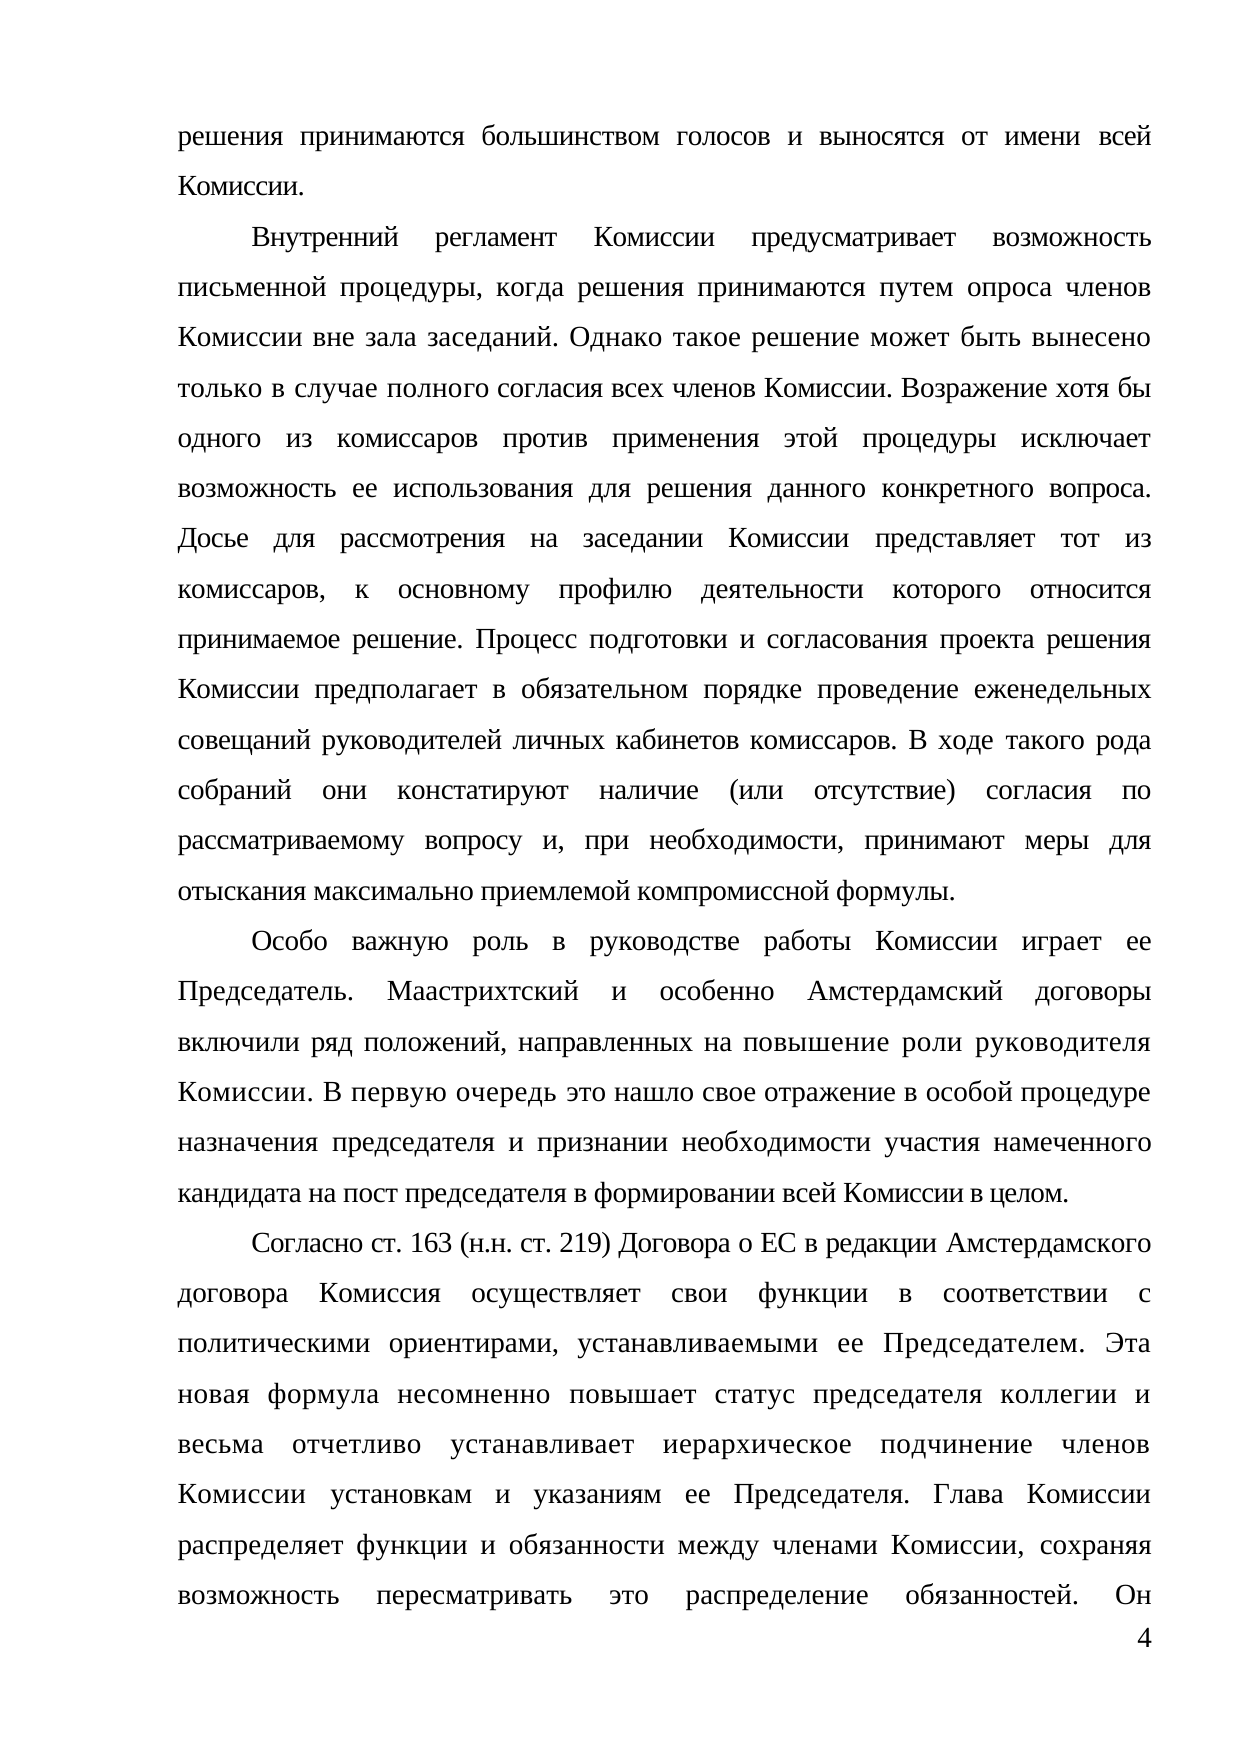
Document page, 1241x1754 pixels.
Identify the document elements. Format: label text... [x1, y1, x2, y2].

text Особо важную роль в руководстве работы Комиссии играет ее Председатель. Маастрихтский и особенно Амстердамский договоры включили ряд положений, направленных на повышение роли руководителя Комиссии. В первую очередь это нашло свое отражение в особой процедуре назначения председателя и признании необходимости участия намеченного кандидата на пост председателя в формировании всей Комиссии в целом. [177, 923, 1152, 1208]
text Внутренний регламент Комиссии предусматривает возможность письменной процедуры, когда решения принимаются путем опроса членов Комиссии вне зала заседаний. Однако такое решение может быть вынесено только в случае полного согласия всех членов Комиссии. Возражение хотя бы одного из комиссаров против применения этой процедуры исключает возможность ее использования для решения данного конкретного вопроса. Досье для рассмотрения на заседании Комиссии представляет тот из комиссаров, к основному профилю деятельности которого относится принимаемое решение. Процесс подготовки и согласования проекта решения Комиссии предполагает в обязательном порядке проведение еженедельных совещаний руководителей личных кабинетов комиссаров. В ходе такого рода собраний они констатируют наличие (или отсутствие) согласия по рассматриваемому вопросу и, при необходимости, принимают меры для отыскания максимально приемлемой компромиссной формулы. [177, 219, 1152, 906]
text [177, 1225, 1152, 1611]
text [177, 118, 1152, 202]
